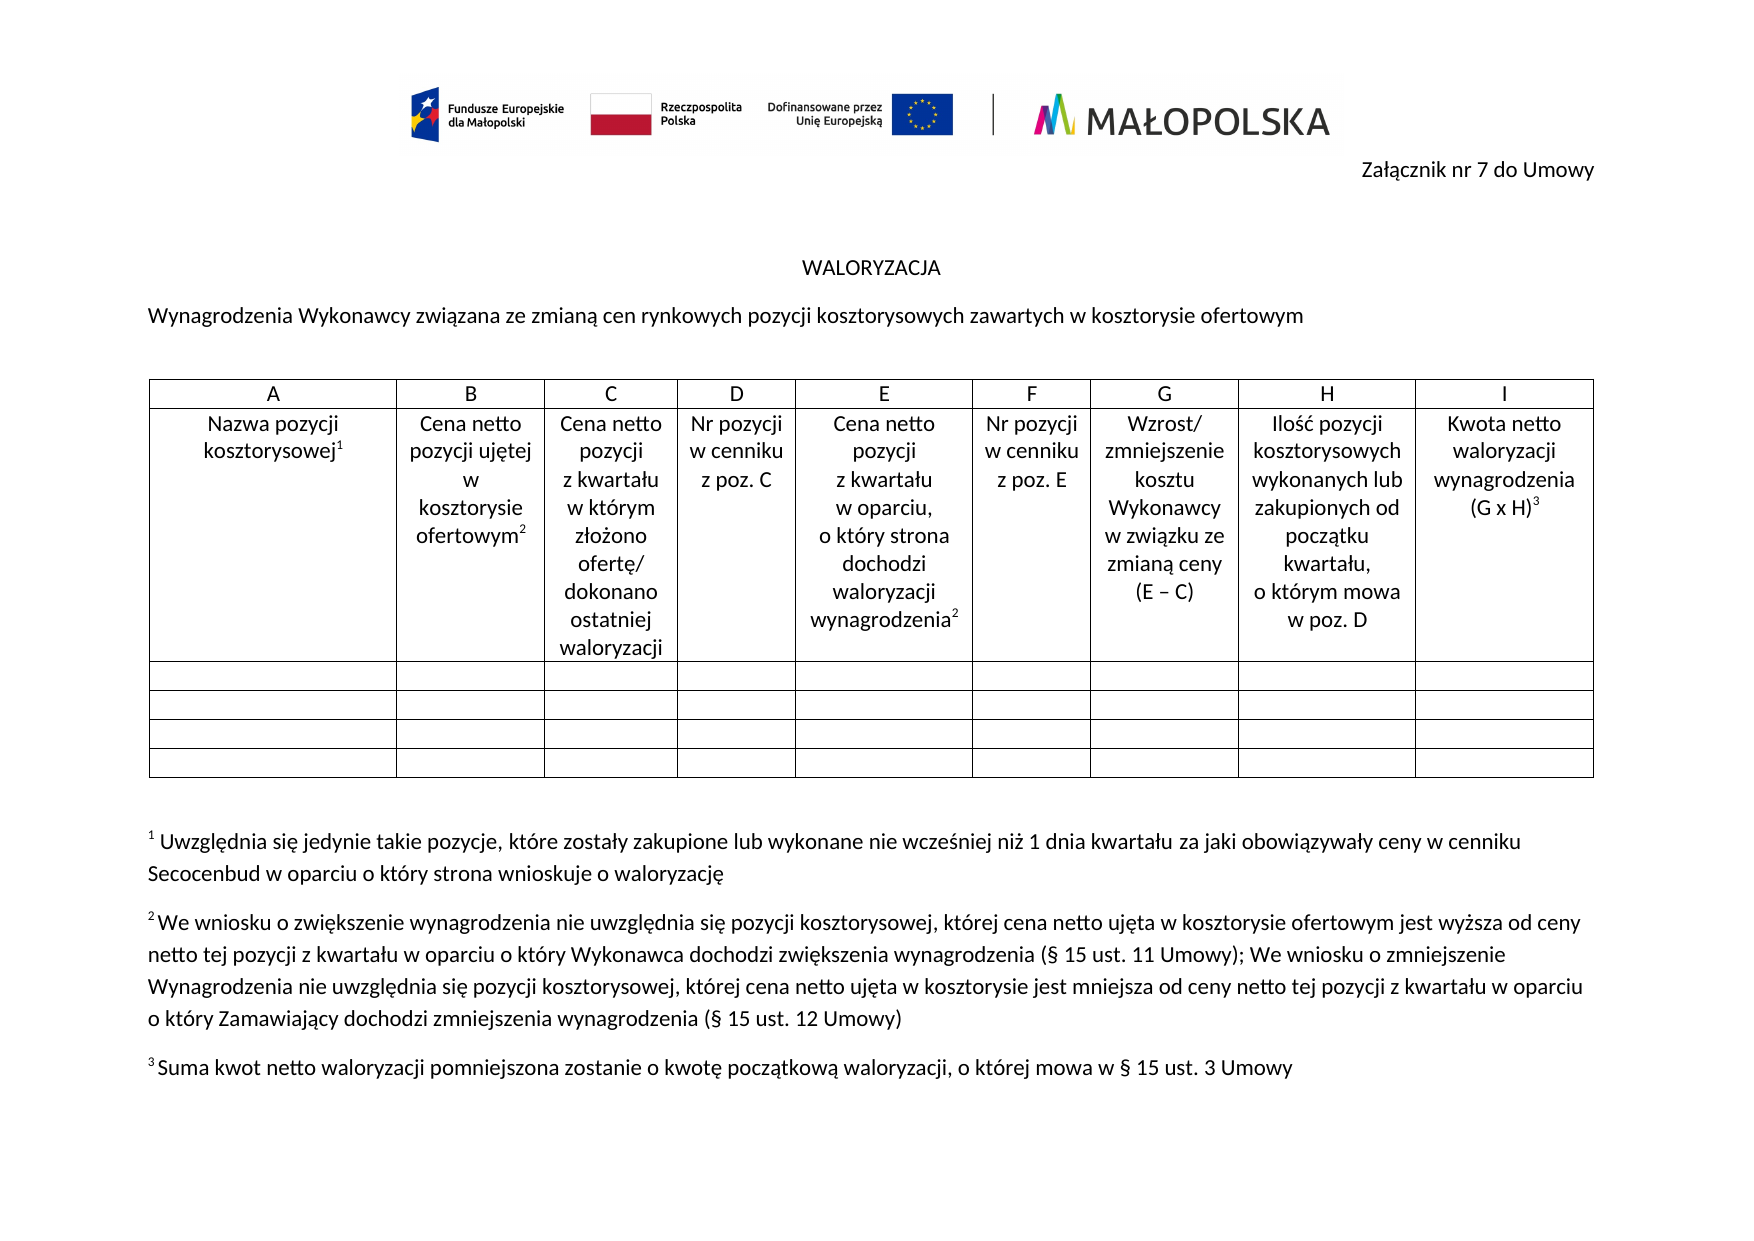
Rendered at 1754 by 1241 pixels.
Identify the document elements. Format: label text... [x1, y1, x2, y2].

table_header F [973, 380, 1090, 408]
table_cell Nr pozycji w cenniku z poz. C [678, 409, 795, 661]
table_cell [678, 720, 795, 748]
table_cell [397, 691, 544, 719]
table_cell [973, 662, 1090, 690]
table_cell [1239, 720, 1415, 748]
table_cell [678, 691, 795, 719]
table_cell [973, 691, 1090, 719]
table_header A [150, 380, 396, 408]
table_cell [1239, 662, 1415, 690]
table_cell [678, 749, 795, 777]
text Załącznik nr 7 do Umowy [148, 155, 1595, 183]
table_cell Ilość pozycji kosztorysowych wykonanych lub zakupionych od początku kwartału, o którym mowa w poz. D [1239, 409, 1415, 661]
table_cell [1416, 662, 1593, 690]
table_cell [1239, 749, 1415, 777]
table_cell [1416, 749, 1593, 777]
table_cell Cena netto pozycji ujętej w kosztorysie ofertowym2 [397, 409, 544, 661]
table_cell Wzrost/ zmniejszenie kosztu Wykonawcy w związku ze zmianą ceny (E – C) [1091, 409, 1238, 661]
table_cell [1091, 749, 1238, 777]
table_cell [545, 720, 677, 748]
table_header B [397, 380, 544, 408]
table_cell [678, 662, 795, 690]
table_cell [796, 749, 972, 777]
table_cell [1416, 691, 1593, 719]
text Wynagrodzenia Wykonawcy związana ze zmianą cen rynkowych pozycji kosztorysowych zawartych w kosztorysie ofertowym [148, 302, 1595, 330]
table_cell [1091, 720, 1238, 748]
table_cell Cena netto pozycji z kwartału w oparciu, o który strona dochodzi waloryzacji wynagrodzenia2 [796, 409, 972, 661]
text 1 Uwzględnia się jedynie takie pozycje, które zostały zakupione lub wykonane nie wcześniej niż 1 dnia kwartału za jaki obowiązywały ceny w cenniku Secocenbud w oparciu o który strona wnioskuje o waloryzację [148, 827, 1595, 887]
table_cell [545, 662, 677, 690]
table_header G [1091, 380, 1238, 408]
table_header H [1239, 380, 1415, 408]
table_header C [545, 380, 677, 408]
table_cell Cena netto pozycji z kwartału w którym złożono ofertę/ dokonano ostatniej waloryzacji [545, 409, 677, 661]
table_cell [796, 720, 972, 748]
table_cell [973, 720, 1090, 748]
table_cell [545, 691, 677, 719]
table_cell [150, 662, 396, 690]
table_cell [1416, 720, 1593, 748]
table_cell [796, 662, 972, 690]
table_cell [397, 749, 544, 777]
table_cell [973, 749, 1090, 777]
table_cell [1239, 691, 1415, 719]
table_cell Nr pozycji w cenniku z poz. E [973, 409, 1090, 661]
table_cell [150, 691, 396, 719]
table_header E [796, 380, 972, 408]
table_cell Kwota netto waloryzacji wynagrodzenia (G x H)3 [1416, 409, 1593, 661]
table_cell [397, 720, 544, 748]
table_cell Nazwa pozycji kosztorysowej1 [150, 409, 396, 661]
text 3 Suma kwot netto waloryzacji pomniejszona zostanie o kwotę początkową waloryzacji, o której mowa w § 15 ust. 3 Umowy [148, 1053, 1595, 1081]
text 2 We wniosku o zwiększenie wynagrodzenia nie uwzględnia się pozycji kosztorysowej, której cena netto ujęta w kosztorysie ofertowym jest wyższa od ceny netto tej pozycji z kwartału w oparciu o który Wykonawca dochodzi zwiększenia wynagrodzenia (§ 15 ust. 11 Umowy); We wniosku o zmniejszenie Wynagrodzenia nie uwzględnia się pozycji kosztorysowej, której cena netto ujęta w kosztorysie jest mniejsza od ceny netto tej pozycji z kwartału w oparciu o który Zamawiający dochodzi zmniejszenia wynagrodzenia (§ 15 ust. 12 Umowy) [148, 908, 1595, 1033]
table_cell [150, 749, 396, 777]
table_cell [397, 662, 544, 690]
text WALORYZACJA [148, 253, 1595, 281]
table_cell [150, 720, 396, 748]
table_header D [678, 380, 795, 408]
picture [398, 73, 1344, 156]
table_header I [1416, 380, 1593, 408]
table_cell [1091, 691, 1238, 719]
table_cell [796, 691, 972, 719]
table_cell [1091, 662, 1238, 690]
table_cell [545, 749, 677, 777]
